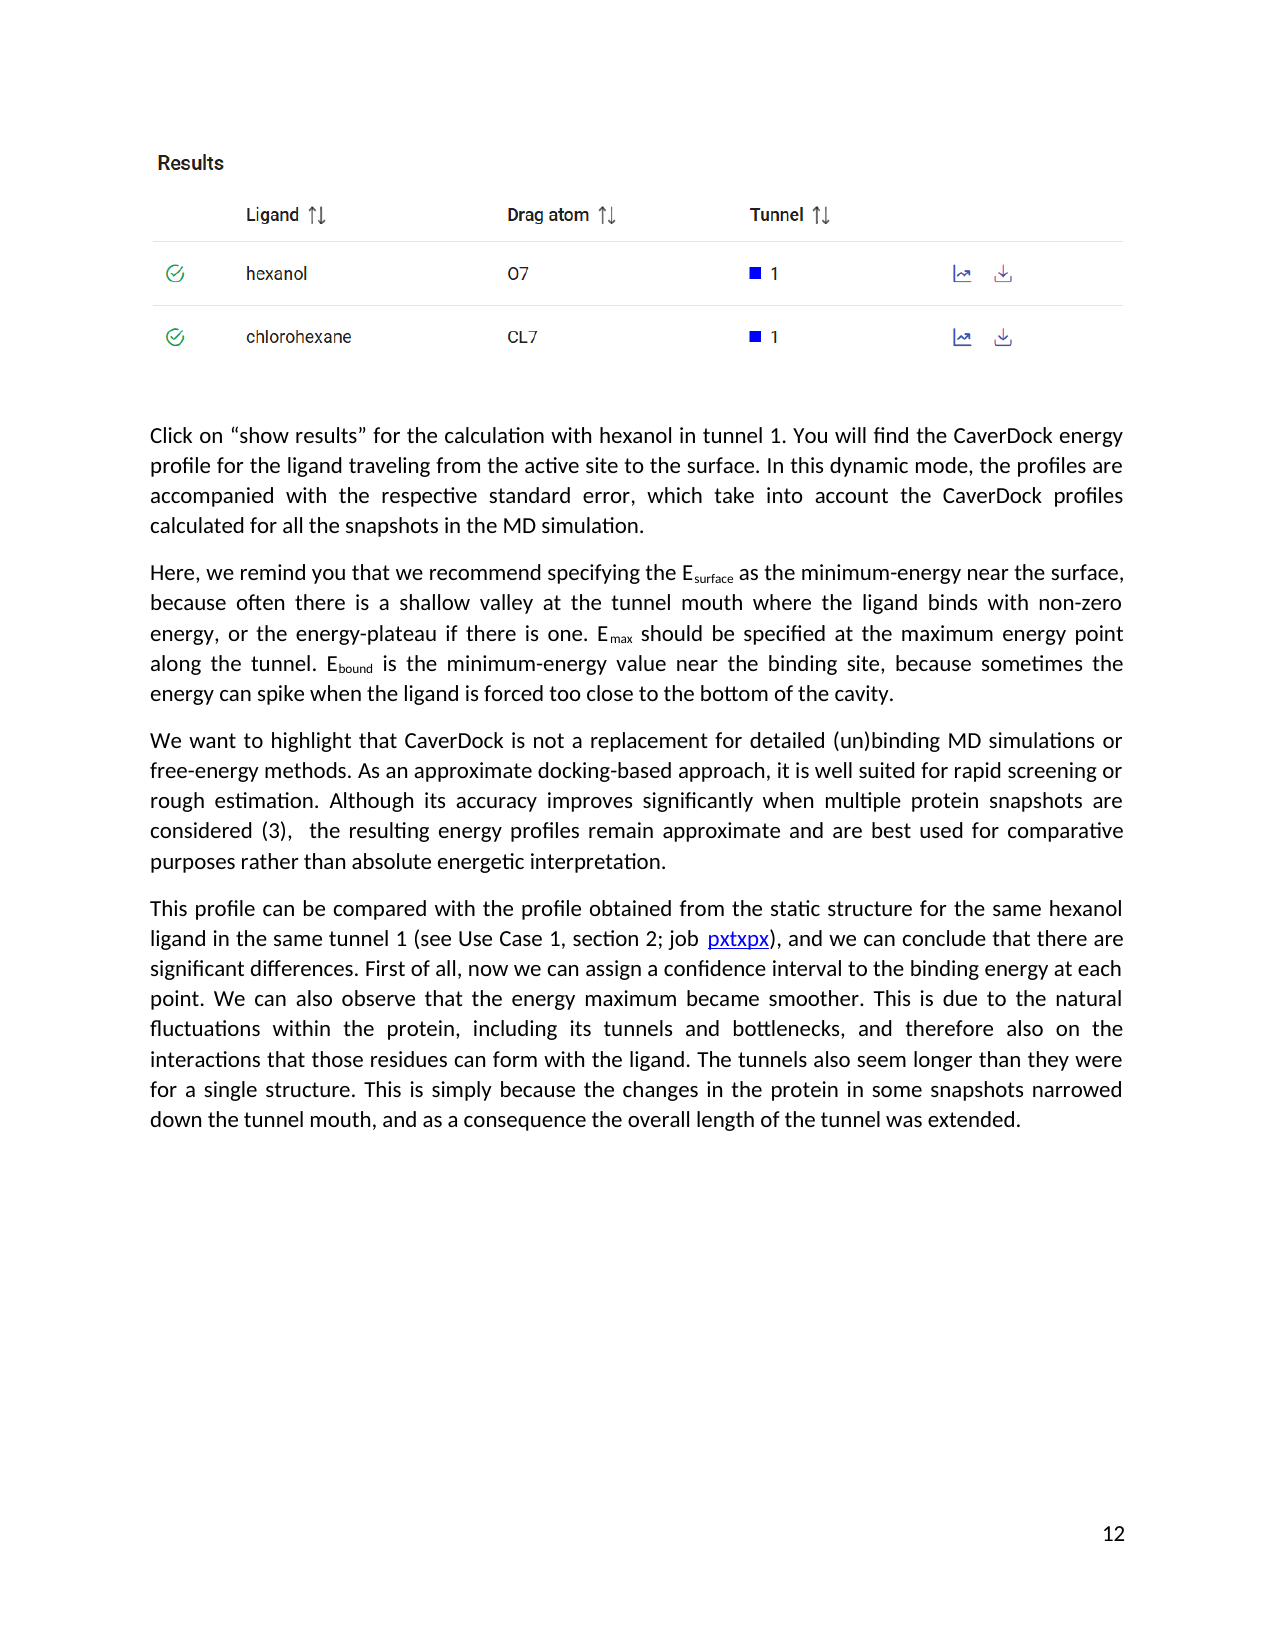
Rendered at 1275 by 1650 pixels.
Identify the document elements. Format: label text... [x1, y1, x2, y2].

text Here, we remind you that we recommend specifying the Esurface as the minimum-energy near the surface, because often there is a shallow valley at the tunnel mouth where the ligand binds with non-zero energy, or the energy-plateau if there is one. Emax should be specified at the maximum energy point along the tunnel. Ebound is the minimum-energy value near the binding site, because sometimes the energy can spike when the ligand is forced too close to the bottom of the cavity. [150, 558, 1125, 707]
text This profile can be compared with the profile obtained from the static structure for the same hexanol ligand in the same tunnel 1 (see Use Case 1, section 2; job pxtxpx), and we can conclude that there are significant differences. First of all, now we can assign a confidence interval to the binding energy at each point. We can also observe that the energy maximum became smoother. This is due to the natural fluctuations within the protein, including its tunnels and bottlenecks, and therefore also on the interactions that those residues can form with the ligand. The tunnels also seem longer than they were for a single structure. This is simply because the changes in the protein in some snapshots narrowed down the tunnel mouth, and as a consequence the overall length of the tunnel was extended. [150, 894, 1125, 1133]
text We want to highlight that CaverDock is not a replacement for detailed (un)binding MD simulations or free-energy methods. As an approximate docking-based approach, it is well suited for rapid screening or rough estimation. Although its accuracy improves significantly when multiple protein snapshots are considered (3), the resulting energy profiles remain approximate and are best used for comparative purposes rather than absolute energetic interpretation. [150, 726, 1125, 875]
picture [150, 150, 1125, 355]
text Click on “show results” for the calculation with hexanol in tunnel 1. You will find the CaverDock energy profile for the ligand traveling from the active site to the surface. In this dynamic mode, the profiles are accompanied with the respective standard error, which take into account the CaverDock profiles calculated for all the snapshots in the MD simulation. [150, 421, 1125, 539]
